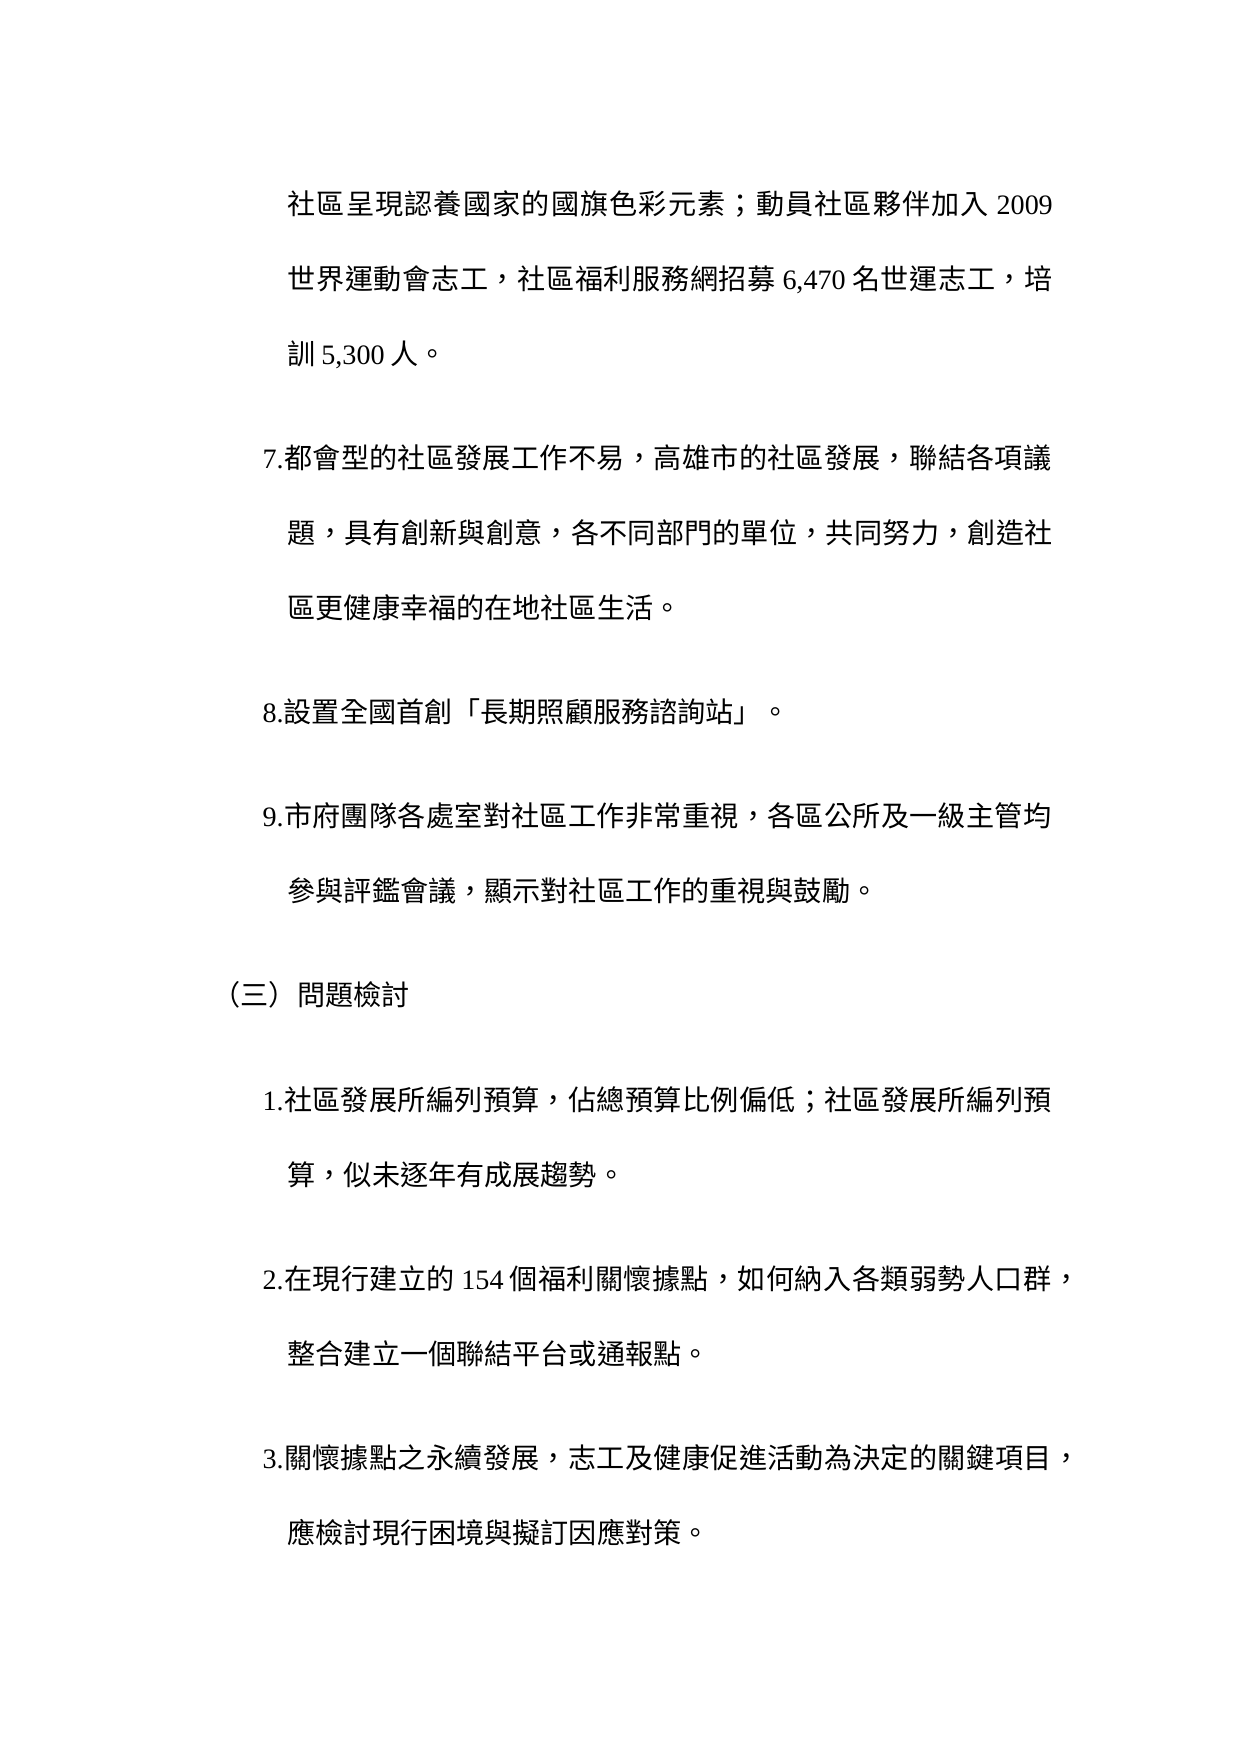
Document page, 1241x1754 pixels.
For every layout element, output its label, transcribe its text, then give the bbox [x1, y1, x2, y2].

text 8.設置全國首創「長期照顧服務諮詢站」。 [229, 673, 1053, 748]
text （三）問題檢討 [187, 956, 978, 1031]
text 2.在現行建立的154個福利關懷據點，如何納入各類弱勢人口群，整合建立一個聯結平台或通報點。 [262, 1239, 1053, 1389]
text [262, 164, 1053, 389]
text 7.都會型的社區發展工作不易，高雄市的社區發展，聯結各項議題，具有創新與創意，各不同部門的單位，共同努力，創造社區更健康幸福的在地社區生活。 [262, 419, 1053, 644]
text 9.市府團隊各處室對社區工作非常重視，各區公所及一級主管均參與評鑑會議，顯示對社區工作的重視與鼓勵。 [262, 777, 1053, 927]
text 1.社區發展所編列預算，佔總預算比例偏低；社區發展所編列預算，似未逐年有成展趨勢。 [262, 1060, 1053, 1210]
text 3.關懷據點之永續發展，志工及健康促進活動為決定的關鍵項目，應檢討現行困境與擬訂因應對策。 [262, 1419, 1053, 1569]
